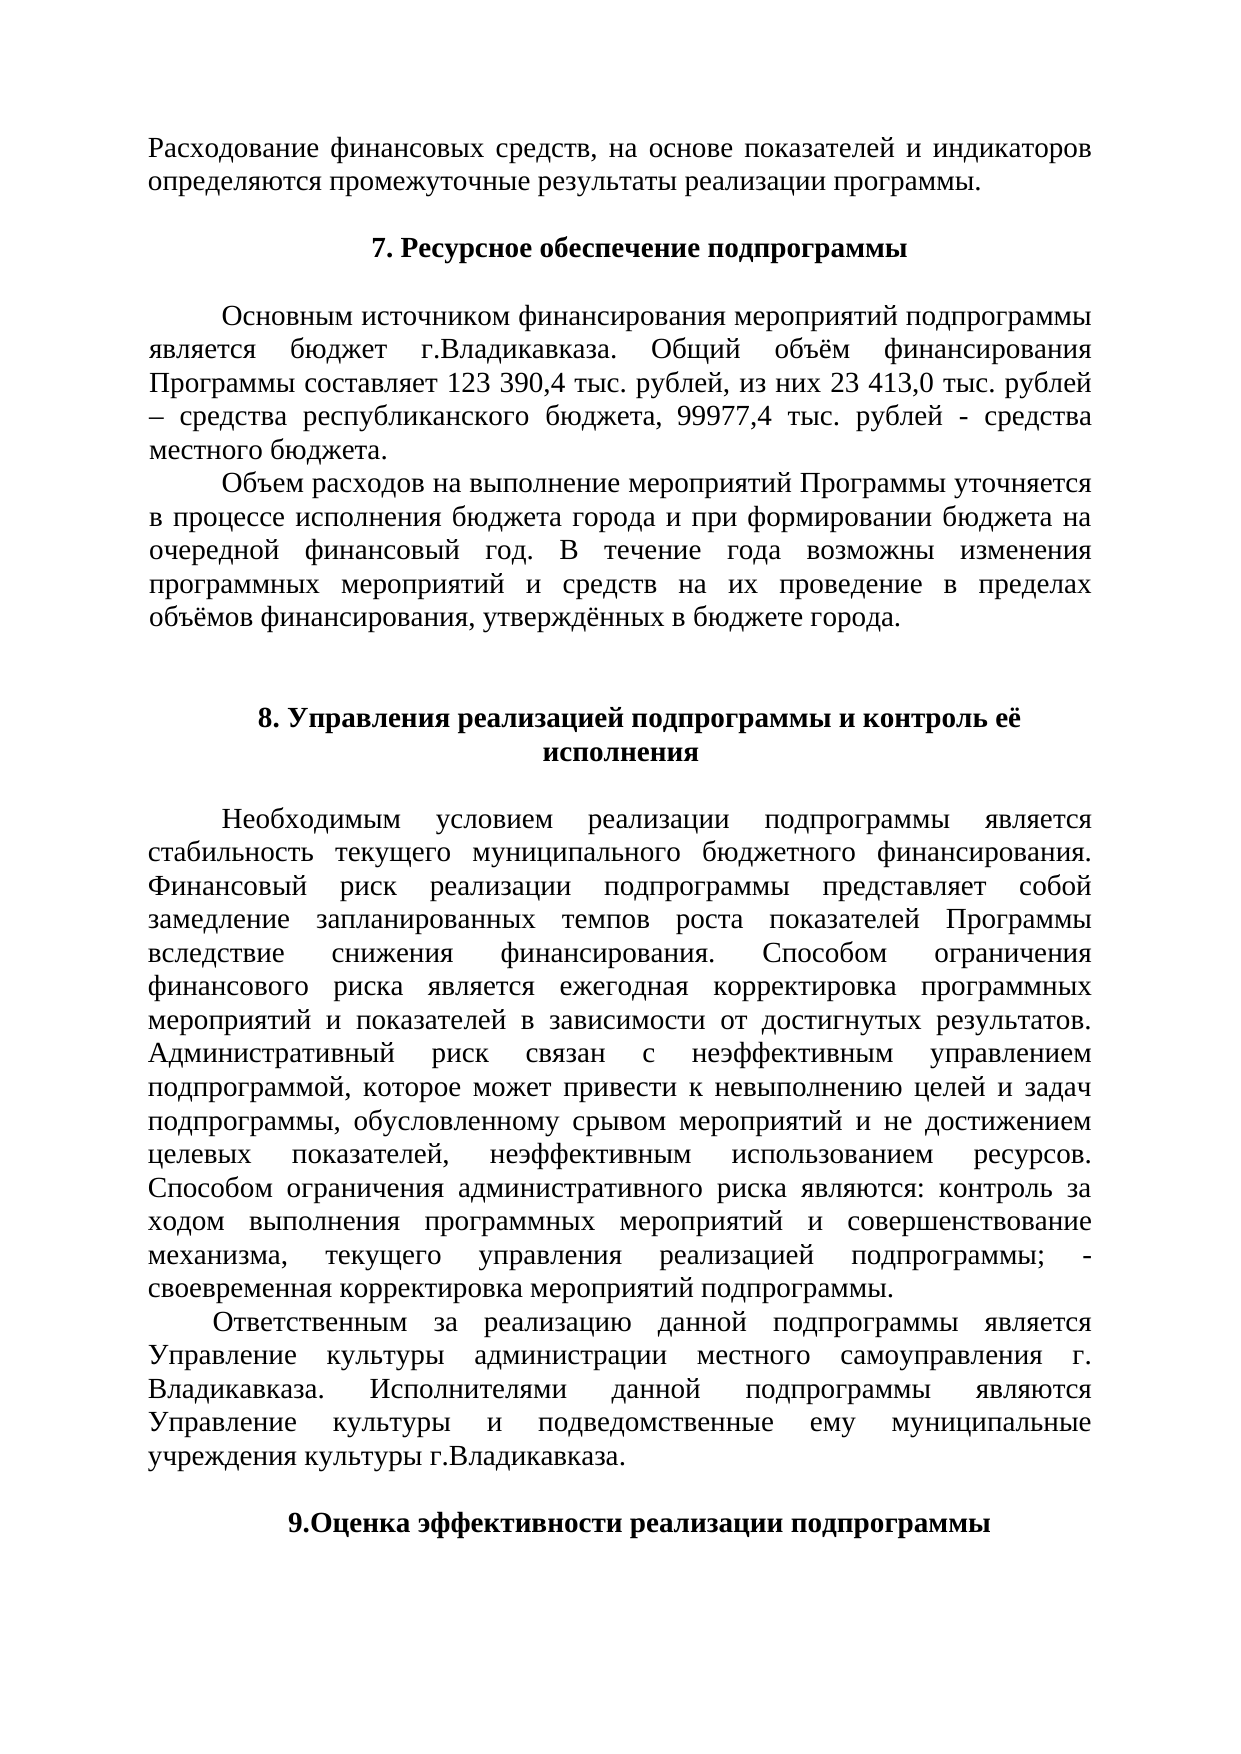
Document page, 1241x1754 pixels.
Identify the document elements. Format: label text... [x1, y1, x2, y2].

text Объем расходов на выполнение мероприятий Программы уточняется в процессе исполнения бюджета города и при формировании бюджета на очередной финансовый год. В течение года возможны изменения программных мероприятий и средств на их проведение в пределах объёмов финансирования, утверждённых в бюджете города. [149, 465, 1092, 633]
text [148, 130, 1092, 197]
text 8. Управления реализацией подпрограммы и контроль её исполнения [149, 700, 1092, 767]
text Основным источником финансирования мероприятий подпрограммы является бюджет г.Владикавказа. Общий объём финансирования Программы составляет 123 390,4 тыс. рублей, из них 23 413,0 тыс. рублей – средства республиканского бюджета, 99977,4 тыс. рублей - средства местного бюджета. [149, 298, 1092, 465]
text 7. Ресурсное обеспечение подпрограммы [149, 231, 1092, 264]
text Необходимым условием реализации подпрограммы является стабильность текущего муниципального бюджетного финансирования. Финансовый риск реализации подпрограммы представляет собой замедление запланированных темпов роста показателей Программы вследствие снижения финансирования. Способом ограничения финансового риска является ежегодная корректировка программных мероприятий и показателей в зависимости от достигнутых результатов. Административный риск связан с неэффективным управлением подпрограммой, которое может привести к невыполнению целей и задач подпрограммы, обусловленному срывом мероприятий и не достижением целевых показателей, неэффективным использованием ресурсов. Способом ограничения административного риска являются: контроль за ходом выполнения программных мероприятий и совершенствование механизма, текущего управления реализацией подпрограммы; - своевременная корректировка мероприятий подпрограммы. [148, 801, 1092, 1304]
text 9.Оценка эффективности реализации подпрограммы [149, 1505, 1092, 1539]
text Ответственным за реализацию данной подпрограммы является Управление культуры администрации местного самоуправления г. Владикавказа. Исполнителями данной подпрограммы являются Управление культуры и подведомственные ему муниципальные учреждения культуры г.Владикавказа. [148, 1304, 1092, 1472]
